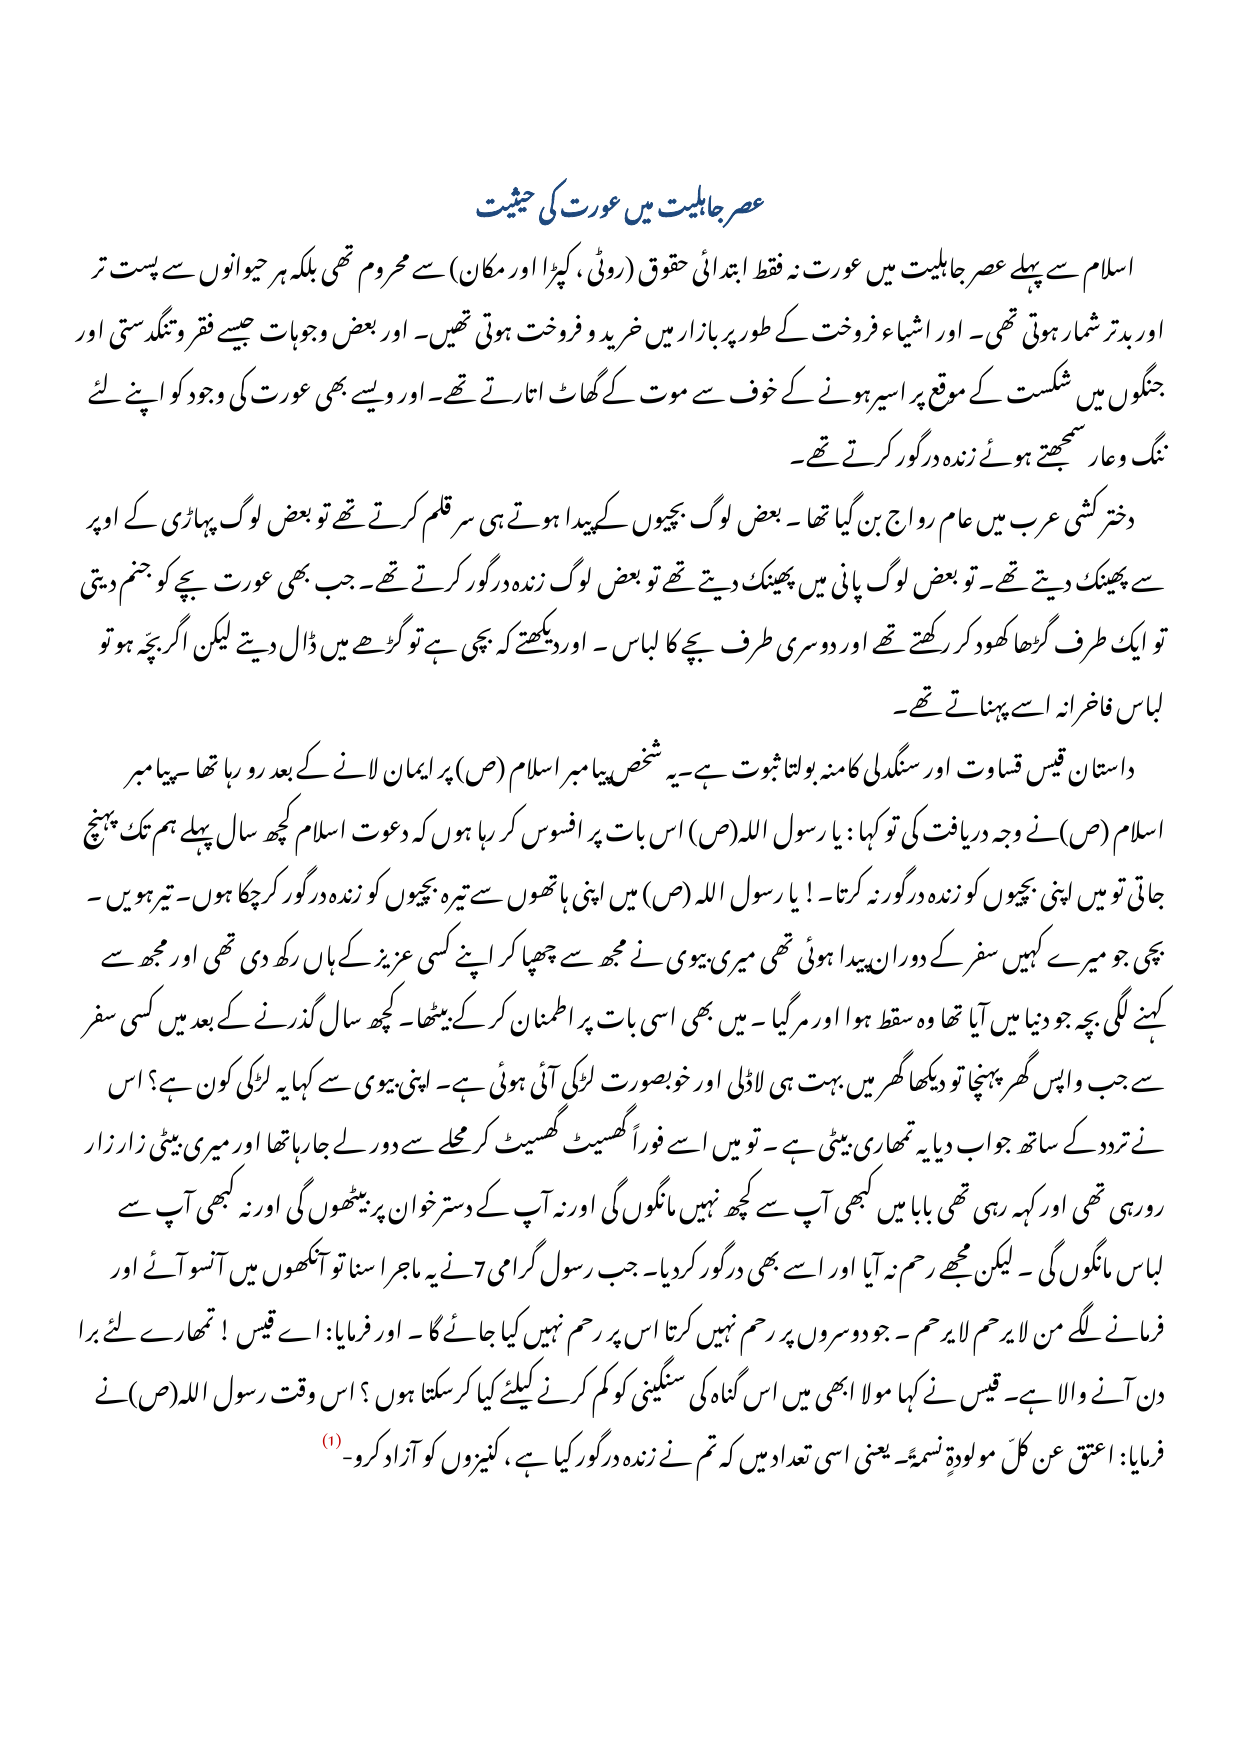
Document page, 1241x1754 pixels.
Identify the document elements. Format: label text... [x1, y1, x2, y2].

text داستان قیس قساوت اور سنگدلی کامنہ بولتا ثبوت ہے۔یہ شخص پیامبر اسلام (ص) پر ایمان لانے کے بعد رو رہا تھا ۔ پیامبر اسلام (ص)نے وجہ دریافت کی تو کہا : یا رسول اللہ(ص) اس بات پر افسوس کر رہا ہوں کہ دعوت اسلام کچھ سال پہلے ہم تک پہنچ جاتی تو میں اپنی بچیوں کو زندہ درگور نہ کرتا۔! یا رسول اللہ (ص) میں اپنی ہاتھوں سے تیرہ بچیوں کو زندہ درگور کرچکا ہوں۔ تیرہویں ۔ بچی جو میرے کہیں سفر کے دوران پیدا ہوئی تھی میری بیوی نے مجھ سے چھپا کر اپنے کسی عزیز کے ہاں رکھ دی تھی اور مجھ سے کہنے لگی بچہ جو دنیا میں آیا تھا وہ سقط ہوا اور مر گیا ۔ میں بھی اسی بات پر اطمنان کر کے بیٹھا۔ کچھ سال گذرنے کے بعد میں کسی سفر سے جب واپس گھر پہنچا تو دیکھا گھر میں بہت ہی لاڈلی اور خوبصورت لڑکی آئی ہوئی ہے۔ اپنی بیوی سے کہا یہ لڑکی کون ہے؟ اس نے تردد کے ساتھ جواب دیا یہ تمھاری بیٹی ہے ۔ تو میں اسے فوراً گھسیٹ گھسیٹ کر محلے سے دور لے جارہاتھا اور میری بیٹی زار زار رورہی تھی اور کہہ رہی تھی بابا میں کبھی آپ سے کچھ نہیں مانگوں گی اور نہ آپ کے دسترخوان پر بیٹھوں گی اور نہ کبھی آپ سے لباس مانگوں گی ۔ لیکن مجھے رحم نہ آیا اور اسے بھی درگور کردیا۔ جب رسول گرامی7نے یہ ماجرا سنا تو آنکھوں میں آنسو آئے اور فرمانے لگے من لا یرحم لا یرحم ۔ جو دوسروں پر رحم نہیں کرتا اس پر رحم نہیں کیا جائے گا ۔ اور فرمایا: اے قیس ! تمھارے لئے برا دن آنے والا ہے۔ قیس نے کہا مولا ابھی میں اس گناہ کی سنگینی کو کم کرنے کیلئے کیا کرسکتا ہوں ؟ اس وقت رسول اللہ(ص)نے فرمایا: اعتق عن کلّ مولودةٍ نسمةً۔ یعنی اسی تعداد میں کہ تم نے زندہ درگور کیا ہے ، کنیزوں کو آزاد کرو-(1) [75, 731, 1165, 1481]
subtitle عصر جاہلیت میں عورت کی حیثیت [75, 169, 1165, 231]
text اسلام سے پہلے عصر جاہلیت میں عورت نہ فقط ابتدائی حقوق (روٹی ، کپڑا اور مکان) سے محروم تھی بلکہ ہر حیوانوں سے پست تر اور بدتر شمار ہوتی تھی۔ اور اشیاء فروخت کے طور پر بازار میں خرید و فروخت ہوتی تھیں۔ اور بعض وجوہات جیسے فقر و تنگدستی اور جنگوں میں شکست کے موقع پر اسیرہونے کے خوف سے موت کے گھاٹ اتارتے تھے۔اور ویسے بھی عورت کی وجود کو اپنے لئے ننگ وعار سمجھتے ہوئے زندہ درگور کرتے تھے۔ [75, 231, 1165, 481]
text دختر کشی عرب میں عام رواج بن گیا تھا ۔ بعض لوگ بچیوں کے پیدا ہوتے ہی سر قلم کرتے تھے تو بعض لوگ پہاڑی کے اوپر سے پھینک دیتے تھے۔ تو بعض لوگ پانی میں پھینک دیتے تھے تو بعض لوگ زندہ درگور کرتے تھے۔ جب بھی عورت بچے کو جنم دیتی تو ایک طرف گڑھا کھود کر رکھتے تھے اور دوسری طرف بچے کا لباس ۔ اوردیکھتے کہ بچی ہے تو گڑھے میں ڈال دیتے لیکن اگربچّہ ہو تو لباس فاخرانہ اسے پہناتے تھے۔ [75, 481, 1165, 731]
